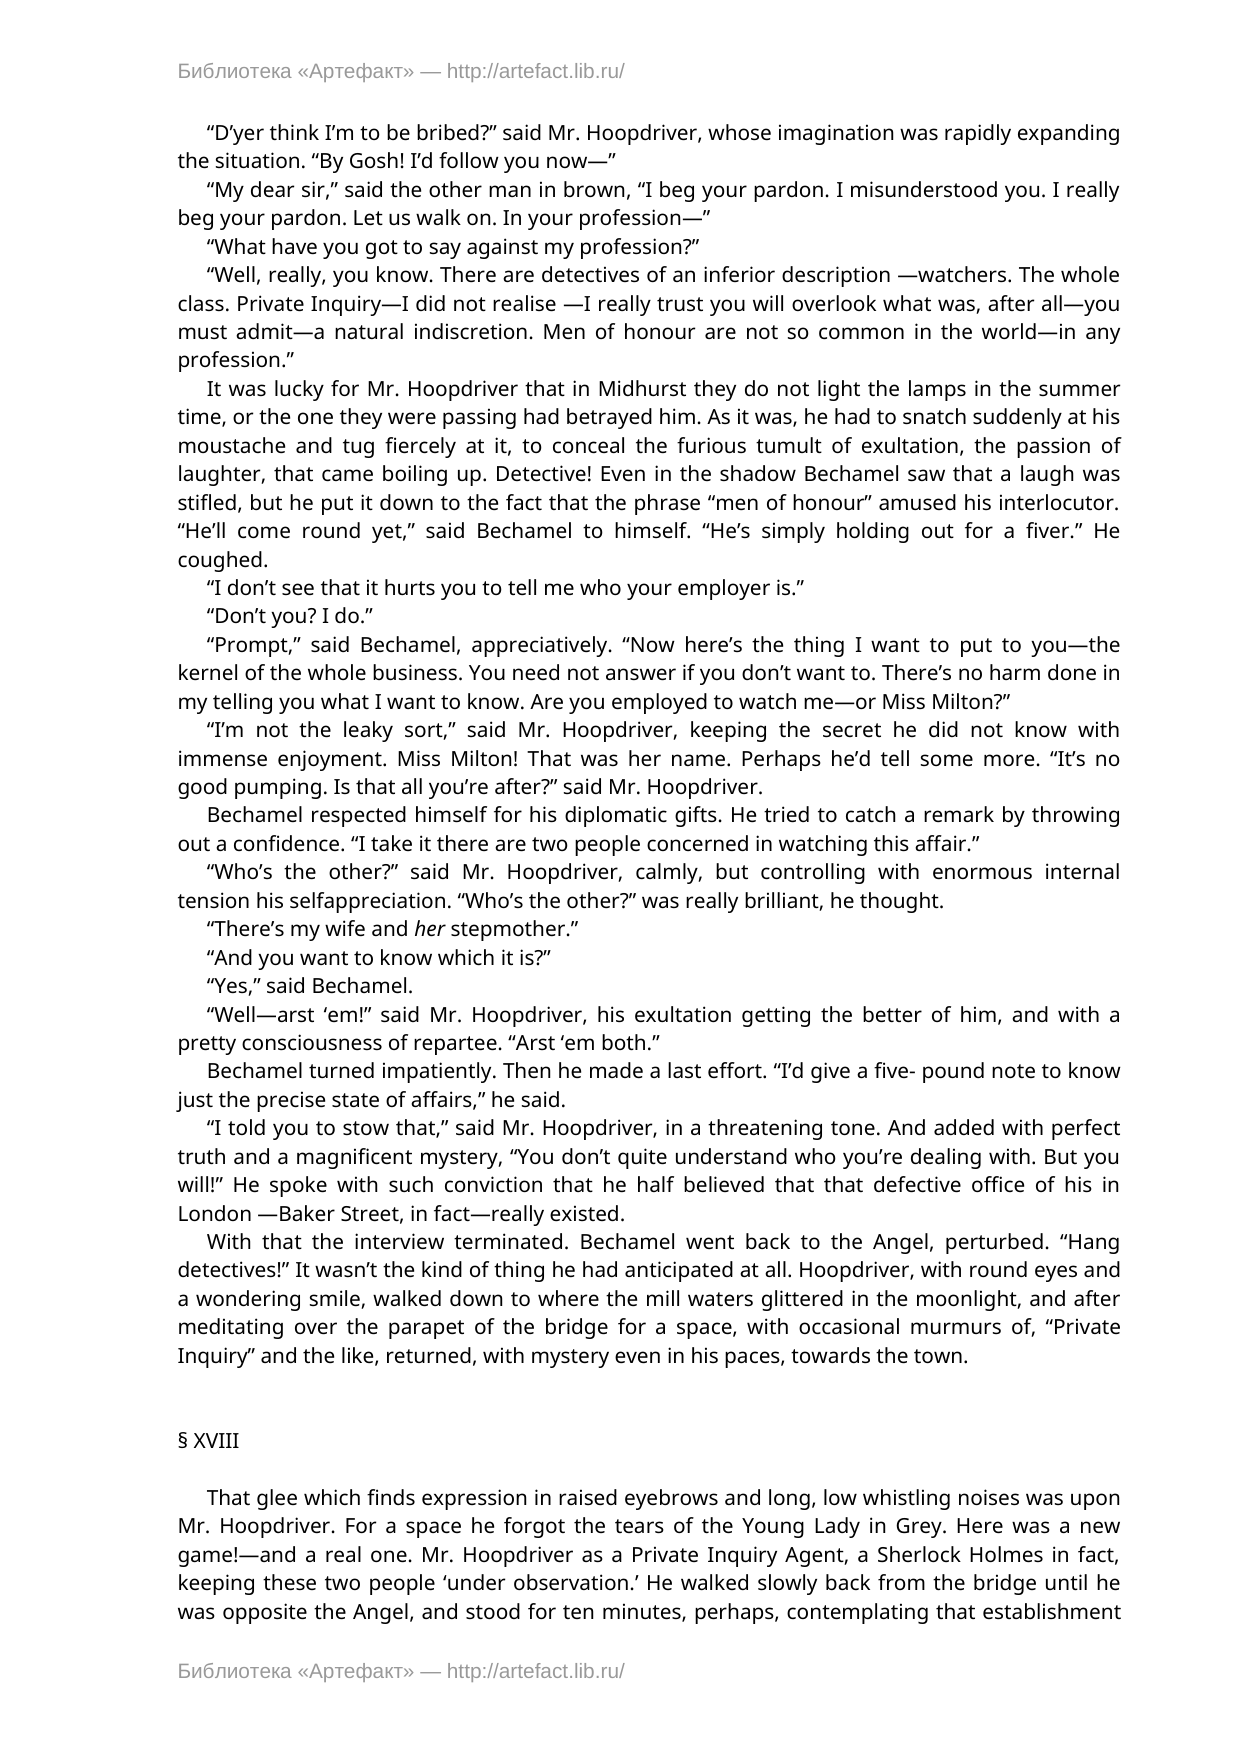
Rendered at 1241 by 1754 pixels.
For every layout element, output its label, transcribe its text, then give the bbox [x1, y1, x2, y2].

text “There’s my wife and her stepmother.” [177, 914, 1122, 943]
text “Prompt,” said Bechamel, appreciatively. “Now here’s the thing I want to put to you—the kernel of the whole business. You need not answer if you don’t want to. There’s no harm done in my telling you what I want to know. Are you employed to watch me—or Miss Milton?” [177, 630, 1122, 715]
text “I don’t see that it hurts you to tell me who your employer is.” [177, 573, 1122, 602]
text “I told you to stow that,” said Mr. Hoopdriver, in a threatening tone. And added with perfect truth and a magnificent mystery, “You don’t quite understand who you’re dealing with. But you will!” He spoke with such conviction that he half believed that that defective office of his in London —Baker Street, in fact—really existed. [177, 1113, 1122, 1227]
text “D’yer think I’m to be bribed?” said Mr. Hoopdriver, whose imagination was rapidly expanding the situation. “By Gosh! I’d follow you now—” [177, 118, 1122, 175]
text With that the interview terminated. Bechamel went back to the Angel, perturbed. “Hang detectives!” It wasn’t the kind of thing he had anticipated at all. Hoopdriver, with round eyes and a wondering smile, walked down to where the mill waters glittered in the moonlight, and after meditating over the parapet of the bridge for a space, with occasional murmurs of, “Private Inquiry” and the like, returned, with mystery even in his paces, towards the town. [177, 1227, 1122, 1369]
text “Well, really, you know. There are detectives of an inferior description —watchers. The whole class. Private Inquiry—I did not realise —I really trust you will overlook what was, after all—you must admit—a natural indiscretion. Men of honour are not so common in the world—in any profession.” [177, 260, 1122, 374]
text “And you want to know which it is?” [177, 943, 1122, 971]
text “I’m not the leaky sort,” said Mr. Hoopdriver, keeping the secret he did not know with immense enjoyment. Miss Milton! That was her name. Perhaps he’d tell some more. “It’s no good pumping. Is that all you’re after?” said Mr. Hoopdriver. [177, 715, 1122, 801]
subtitle § XVIII [177, 1426, 1122, 1455]
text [177, 1483, 1122, 1625]
text “What have you got to say against my profession?” [177, 232, 1122, 260]
text “Yes,” said Bechamel. [177, 971, 1122, 1000]
text “My dear sir,” said the other man in brown, “I beg your pardon. I misunderstood you. I really beg your pardon. Let us walk on. In your profession—” [177, 175, 1122, 232]
text It was lucky for Mr. Hoopdriver that in Midhurst they do not light the lamps in the summer time, or the one they were passing had betrayed him. As it was, he had to snatch suddenly at his moustache and tug fiercely at it, to conceal the furious tumult of exultation, the passion of laughter, that came boiling up. Detective! Even in the shadow Bechamel saw that a laugh was stifled, but he put it down to the fact that the phrase “men of honour” amused his interlocutor. “He’ll come round yet,” said Bechamel to himself. “He’s simply holding out for a fiver.” He coughed. [177, 374, 1122, 573]
text “Don’t you? I do.” [177, 602, 1122, 630]
text Bechamel turned impatiently. Then he made a last effort. “I’d give a five- pound note to know just the precise state of affairs,” he said. [177, 1057, 1122, 1113]
text “Well—arst ‘em!” said Mr. Hoopdriver, his exultation getting the better of him, and with a pretty consciousness of repartee. “Arst ‘em both.” [177, 1000, 1122, 1057]
text “Who’s the other?” said Mr. Hoopdriver, calmly, but controlling with enormous internal tension his selfappreciation. “Who’s the other?” was really brilliant, he thought. [177, 857, 1122, 914]
text Bechamel respected himself for his diplomatic gifts. He tried to catch a remark by throwing out a confidence. “I take it there are two people concerned in watching this affair.” [177, 801, 1122, 857]
